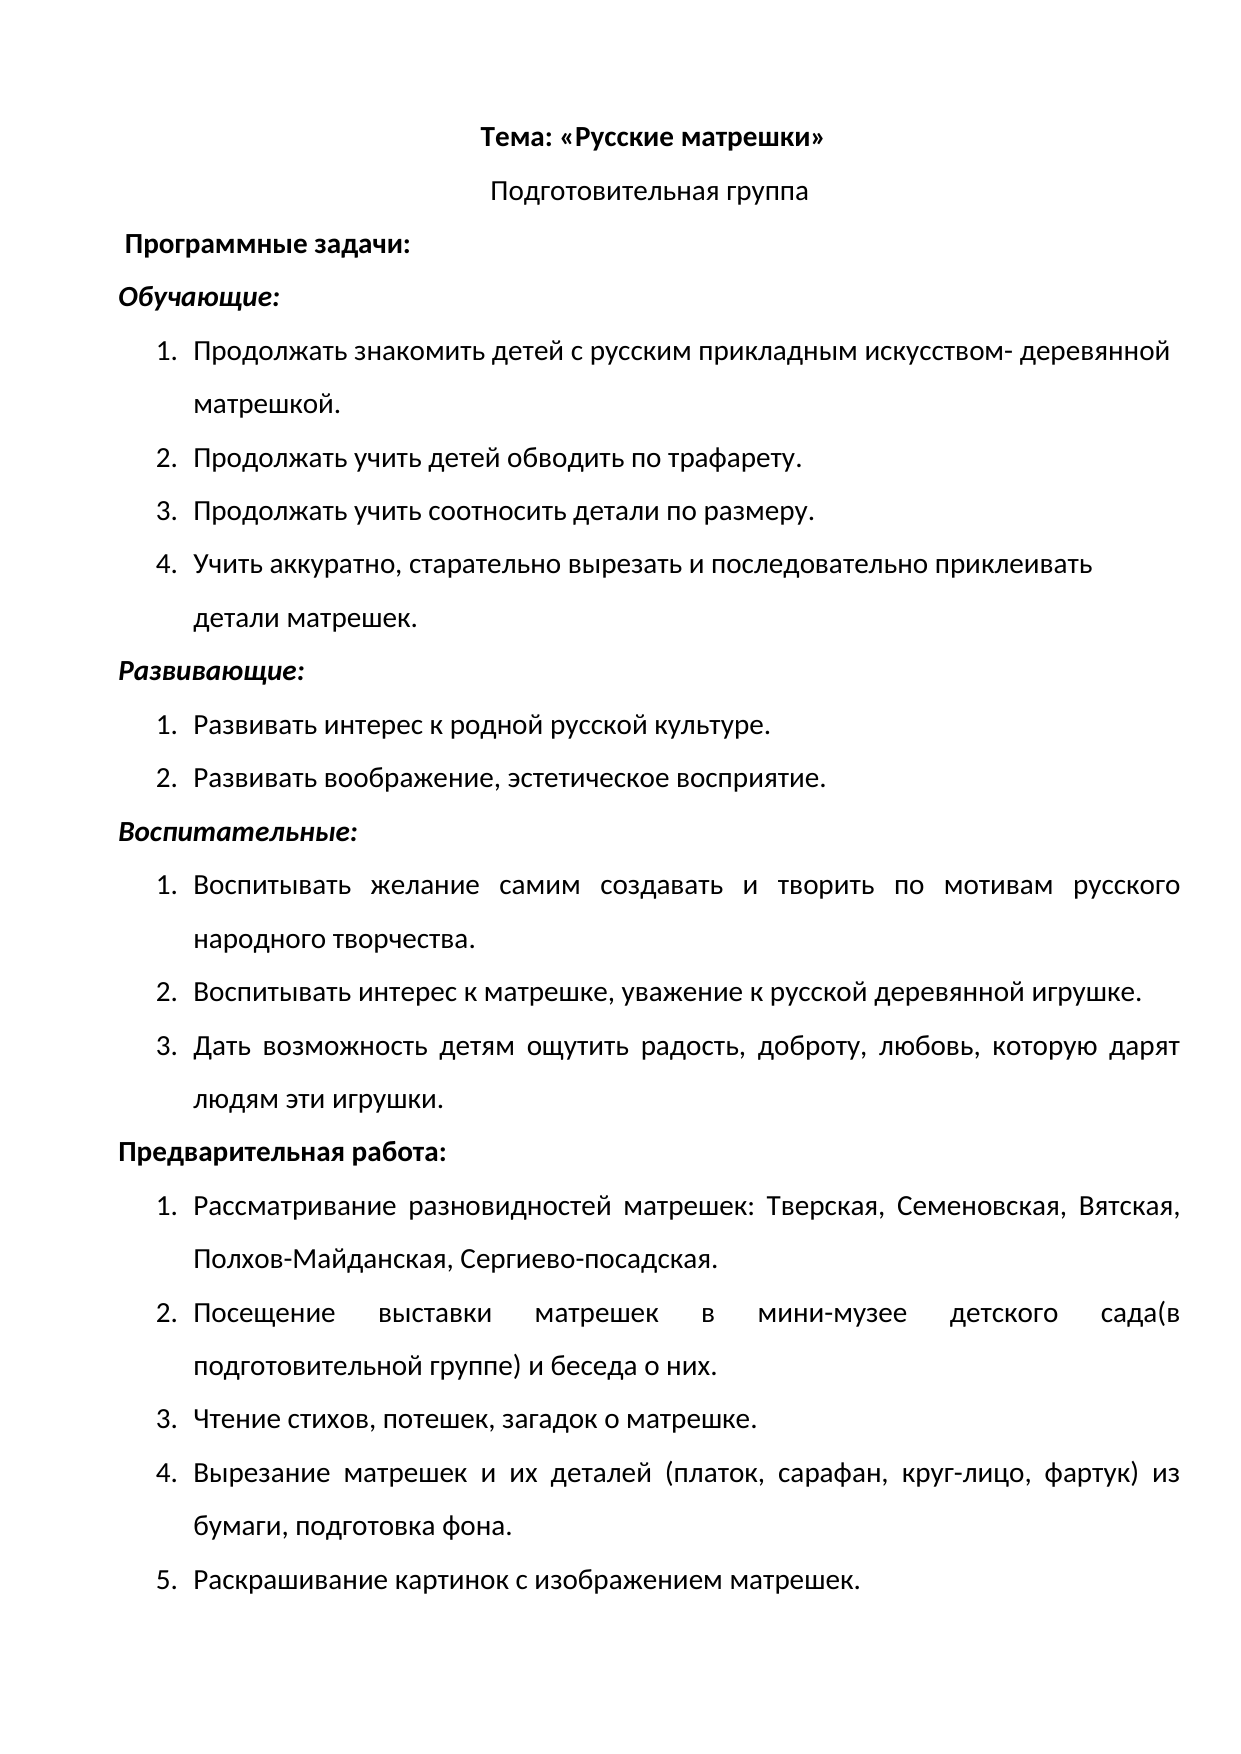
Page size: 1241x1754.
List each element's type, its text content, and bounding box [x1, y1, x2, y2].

list Воспитывать интерес к матрешке, уважение к русской деревянной игрушке. [156, 973, 1181, 1009]
list Вырезание матрешек и их деталей (платок, сарафан, круг-лицо, фартук) из бумаги, подготовка фона. [156, 1454, 1181, 1543]
list Раскрашивание картинок с изображением матрешек. [156, 1561, 1181, 1597]
text Предварительная работа: [118, 1133, 1181, 1169]
list Рассматривание разновидностей матрешек: Тверская, Семеновская, Вятская, Полхов-Майданская, Сергиево-посадская. [156, 1187, 1181, 1276]
list Воспитывать желание самим создавать и творить по мотивам русского народного творчества. [156, 866, 1181, 955]
text Развивающие: [118, 652, 1181, 688]
text Воспитательные: [118, 813, 1181, 848]
list Чтение стихов, потешек, загадок о матрешке. [156, 1401, 1181, 1436]
text Программные задачи: [118, 225, 1181, 261]
list Учить аккуратно, старательно вырезать и последовательно приклеивать детали матрешек. [156, 546, 1181, 635]
list Развивать воображение, эстетическое восприятие. [156, 759, 1181, 795]
list Продолжать знакомить детей с русским прикладным искусством- деревянной матрешкой. [156, 332, 1181, 421]
list Дать возможность детям ощутить радость, доброту, любовь, которую дарят людям эти игрушки. [156, 1027, 1181, 1116]
list Продолжать учить детей обводить по трафарету. [156, 439, 1181, 474]
text Подготовительная группа [118, 172, 1181, 207]
list Посещение выставки матрешек в мини-музее детского сада(в подготовительной группе) и беседа о них. [156, 1294, 1181, 1383]
list Продолжать учить соотносить детали по размеру. [156, 492, 1181, 528]
text Обучающие: [118, 278, 1181, 314]
text Тема: «Русские матрешки» [118, 118, 1181, 154]
list Развивать интерес к родной русской культуре. [156, 706, 1181, 742]
